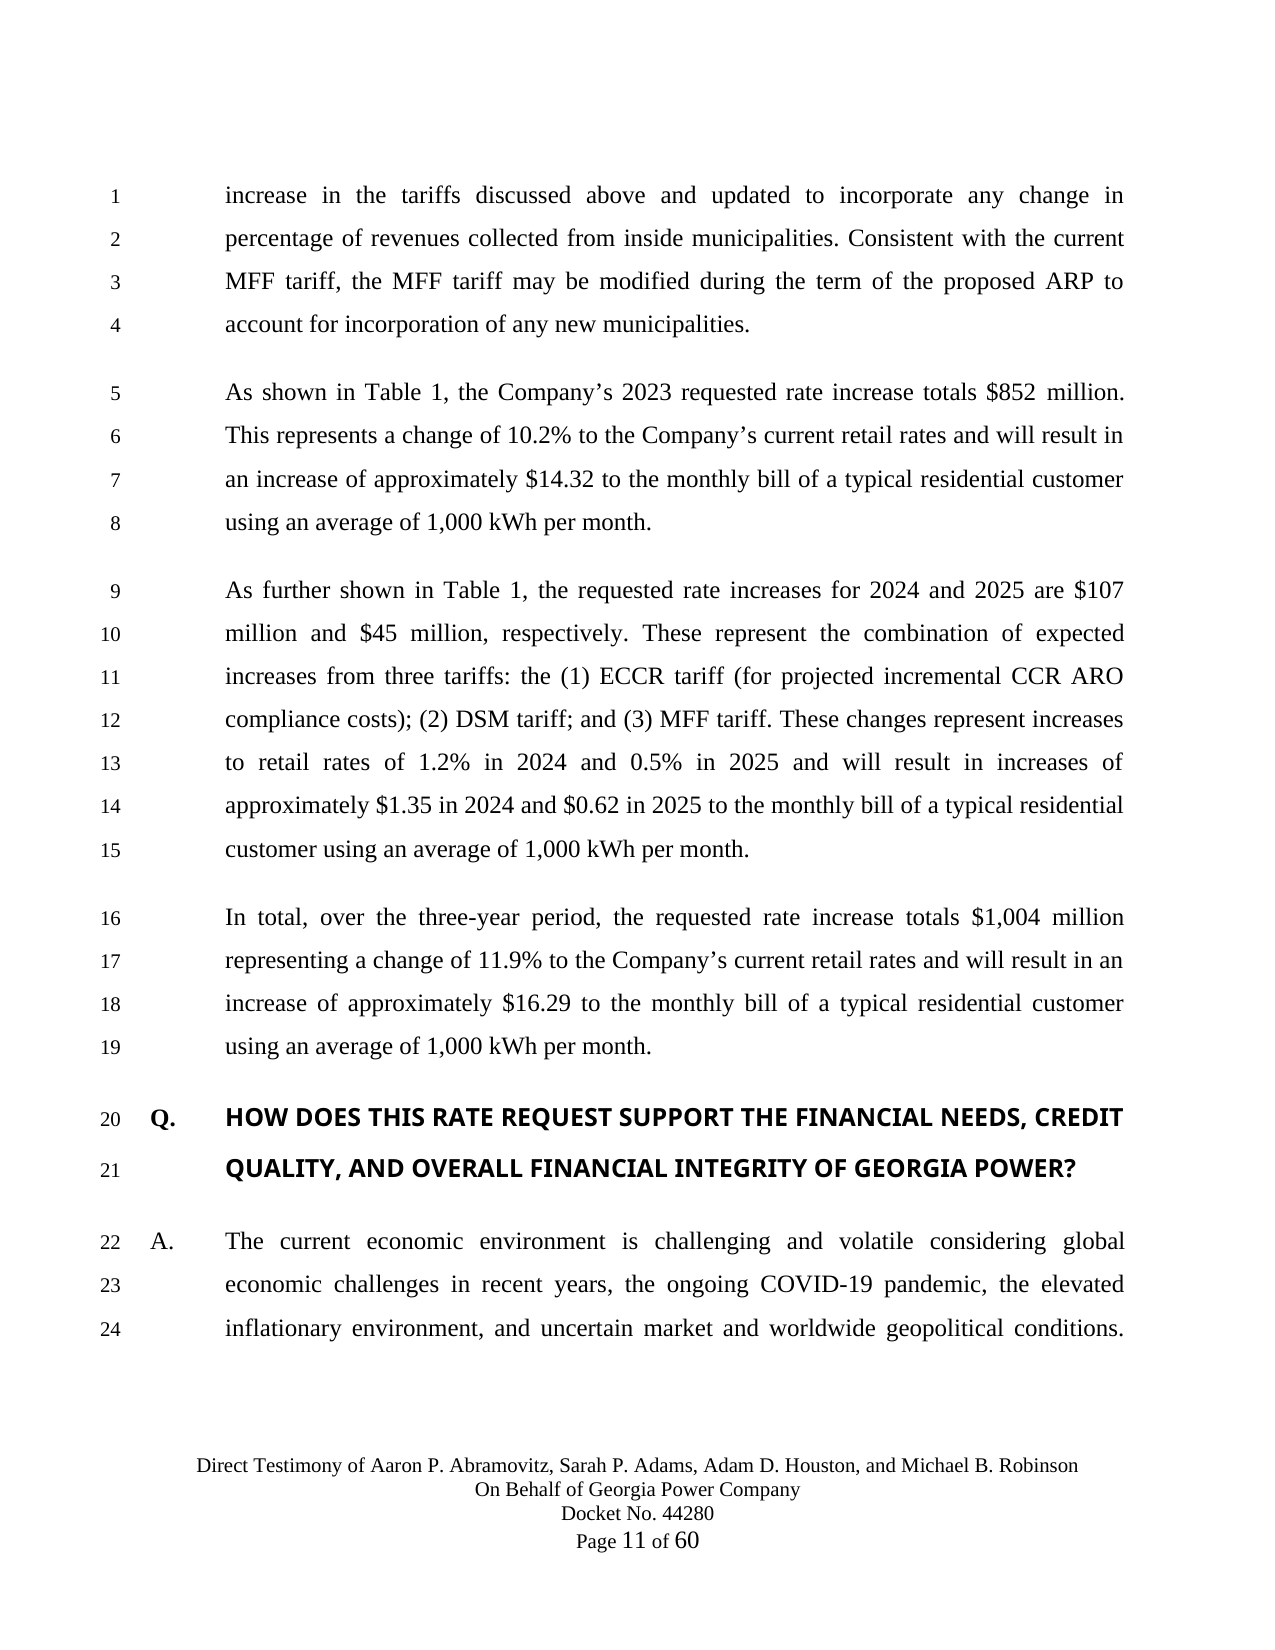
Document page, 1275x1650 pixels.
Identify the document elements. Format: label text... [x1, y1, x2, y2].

text In total, over the three-year period, the requested rate increase totals $1,004 million representing a change of 11.9% to the Company’s current retail rates and will result in an increase of approximately $16.29 to the monthly bill of a typical residential customer using an average of 1,000 kWh per month. [225, 902, 1125, 1060]
text As further shown in Table 1, the requested rate increases for 2024 and 2025 are $107 million and $45 million, respectively. These represent the combination of expected increases from three tariffs: the (1) ECCR tariff (for projected incremental CCR ARO compliance costs); (2) DSM tariff; and (3) MFF tariff. These changes represent increases to retail rates of 1.2% in 2024 and 0.5% in 2025 and will result in increases of approximately $1.35 in 2024 and $0.62 in 2025 to the monthly bill of a typical residential customer using an average of 1,000 kWh per month. [225, 575, 1125, 862]
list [150, 1226, 1125, 1341]
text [225, 180, 1125, 338]
text As shown in Table 1, the Company’s 2023 requested rate increase totals $852 million. This represents a change of 10.2% to the Company’s current retail rates and will result in an increase of approximately $14.32 to the monthly bill of a typical residential customer using an average of 1,000 kWh per month. [225, 377, 1125, 536]
text Q. How does this rate request support the financial needs, credit quality, and overall financial integrity of Georgia Power? [150, 1099, 1125, 1184]
